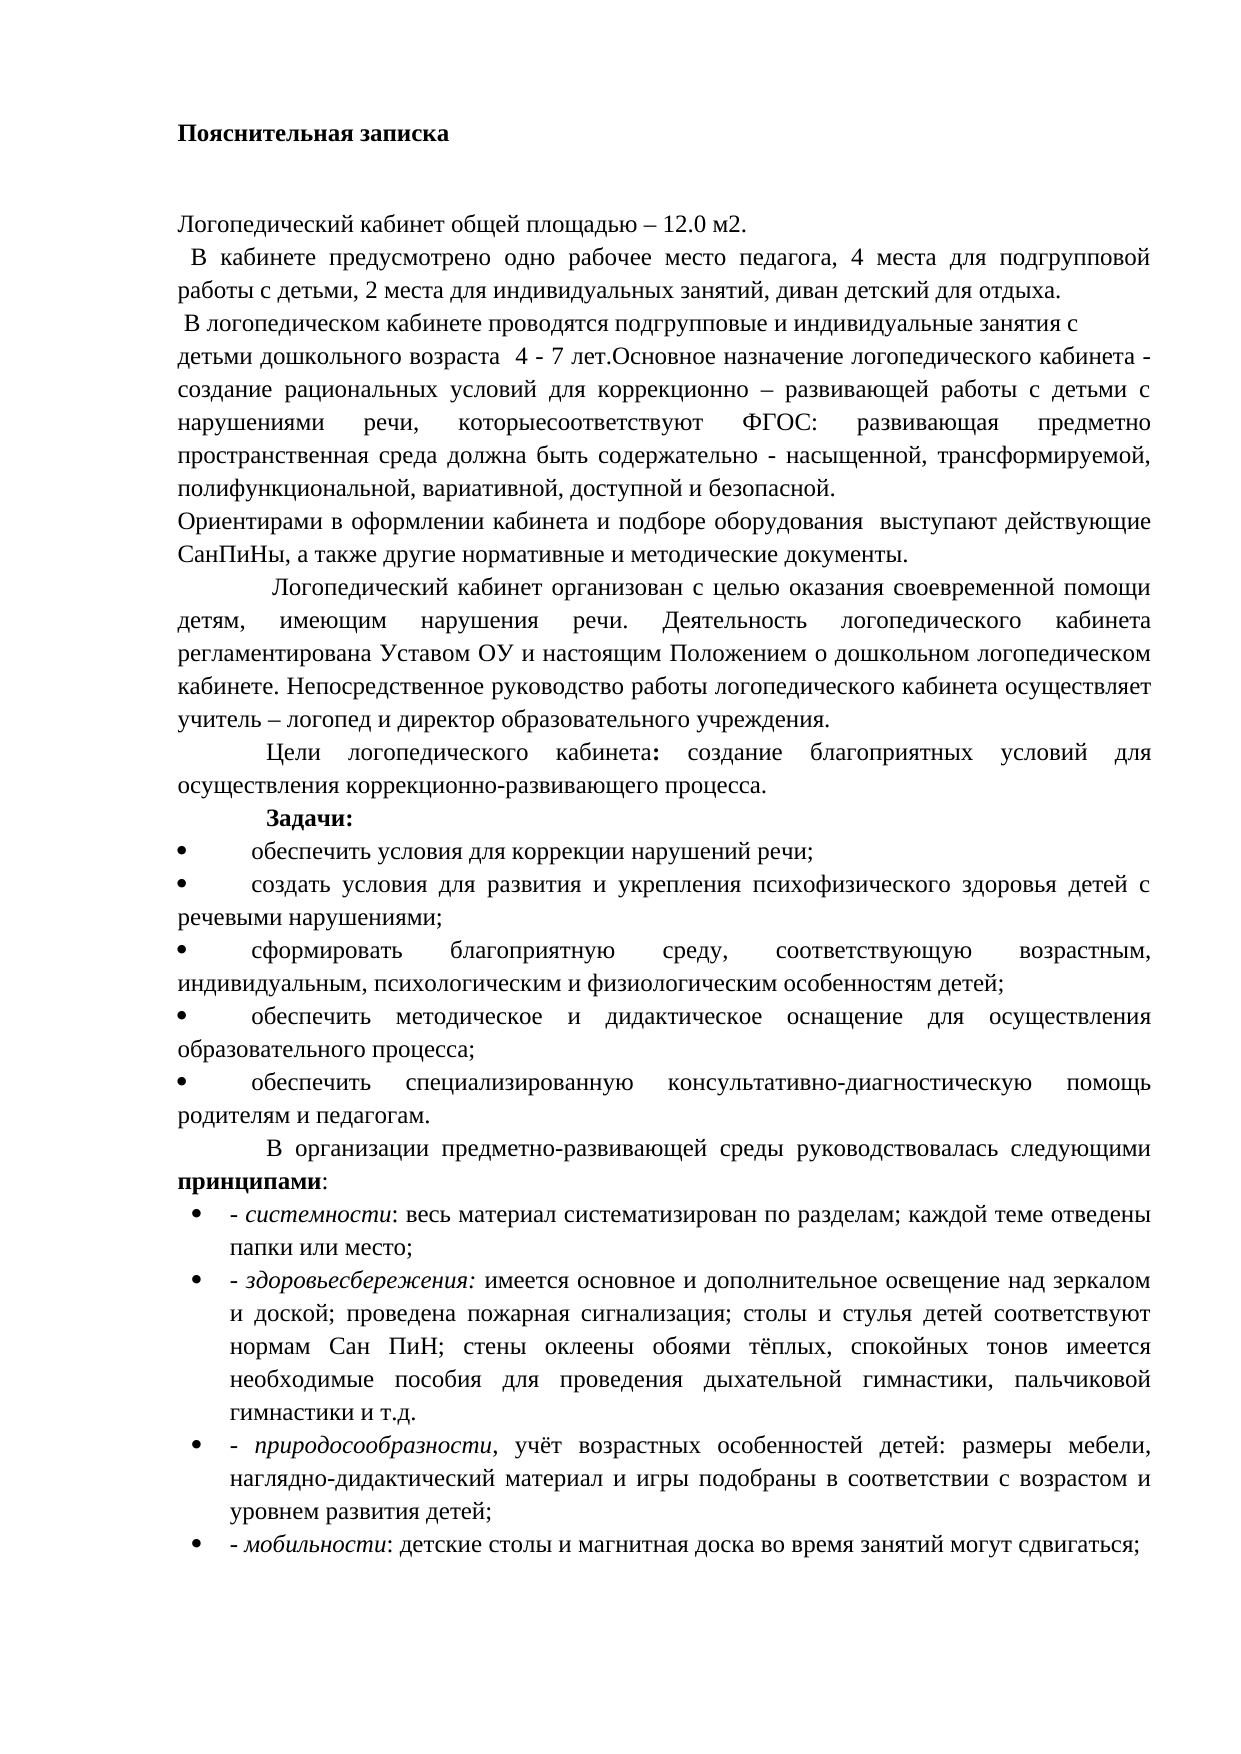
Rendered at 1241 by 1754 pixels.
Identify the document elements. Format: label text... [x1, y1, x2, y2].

list - системности: весь материал систематизирован по разделам; каждой теме отведены папки или место; [192, 1199, 1152, 1261]
text детьми дошкольного возраста 4 - 7 лет.Основное назначение логопедического кабинета - создание рациональных условий для коррекционно – развивающей работы с детьми с нарушениями речи, которыесоответствуют ФГОС: развивающая предметно пространственная среда должна быть содержательно - насыщенной, трансформируемой, полифункциональной, вариативной, доступной и безопасной. [177, 341, 1152, 502]
list обеспечить специализированную консультативно-диагностическую помощь родителям и педагогам. [177, 1067, 1152, 1129]
text Задачи: [177, 803, 1152, 832]
text Ориентирами в оформлении кабинета и подборе оборудования выступают действующие СанПиНы, а также другие нормативные и методические документы. [177, 506, 1152, 568]
list обеспечить методическое и дидактическое оснащение для осуществления образовательного процесса; [177, 1001, 1152, 1063]
list - мобильности: детские столы и магнитная доска во время занятий могут сдвигаться; [192, 1529, 1152, 1558]
text В кабинете предусмотрено одно рабочее место педагога, 4 места для подгрупповой работы с детьми, 2 места для индивидуальных занятий, диван детский для отдыха. [177, 242, 1152, 303]
text Цели логопедического кабинета: создание благоприятных условий для осуществления коррекционно-развивающего процесса. [177, 737, 1152, 799]
text Пояснительная записка [148, 118, 1152, 147]
text В организации предметно-развивающей среды руководствовалась следующими принципами: [177, 1133, 1152, 1195]
list обеспечить условия для коррекции нарушений речи; [177, 836, 1152, 865]
list сформировать благоприятную среду, соответствующую возрастным, индивидуальным, психологическим и физиологическим особенностям детей; [177, 935, 1152, 997]
text Логопедический кабинет общей площадью – 12.0 м2. [177, 209, 1152, 237]
text Логопедический кабинет организован с целью оказания своевременной помощи детям, имеющим нарушения речи. Деятельность логопедического кабинета регламентирована Уставом ОУ и настоящим Положением о дошкольном логопедическом кабинете. Непосредственное руководство работы логопедического кабинета осуществляет учитель – логопед и директор образовательного учреждения. [177, 572, 1152, 733]
list - здоровьесбережения: имеется основное и дополнительное освещение над зеркалом и доской; проведена пожарная сигнализация; столы и стулья детей соответствуют нормам Сан ПиН; стены оклеены обоями тёплых, спокойных тонов имеется необходимые пособия для проведения дыхательной гимнастики, пальчиковой гимнастики и т.д. [192, 1265, 1152, 1426]
list - природосообразности, учёт возрастных особенностей детей: размеры мебели, наглядно-дидактический материал и игры подобраны в соответствии с возрастом и уровнем развития детей; [192, 1430, 1152, 1525]
text В логопедическом кабинете проводятся подгрупповые и индивидуальные занятия с [177, 308, 1152, 336]
list создать условия для развития и укрепления психофизического здоровья детей с речевыми нарушениями; [177, 869, 1152, 931]
